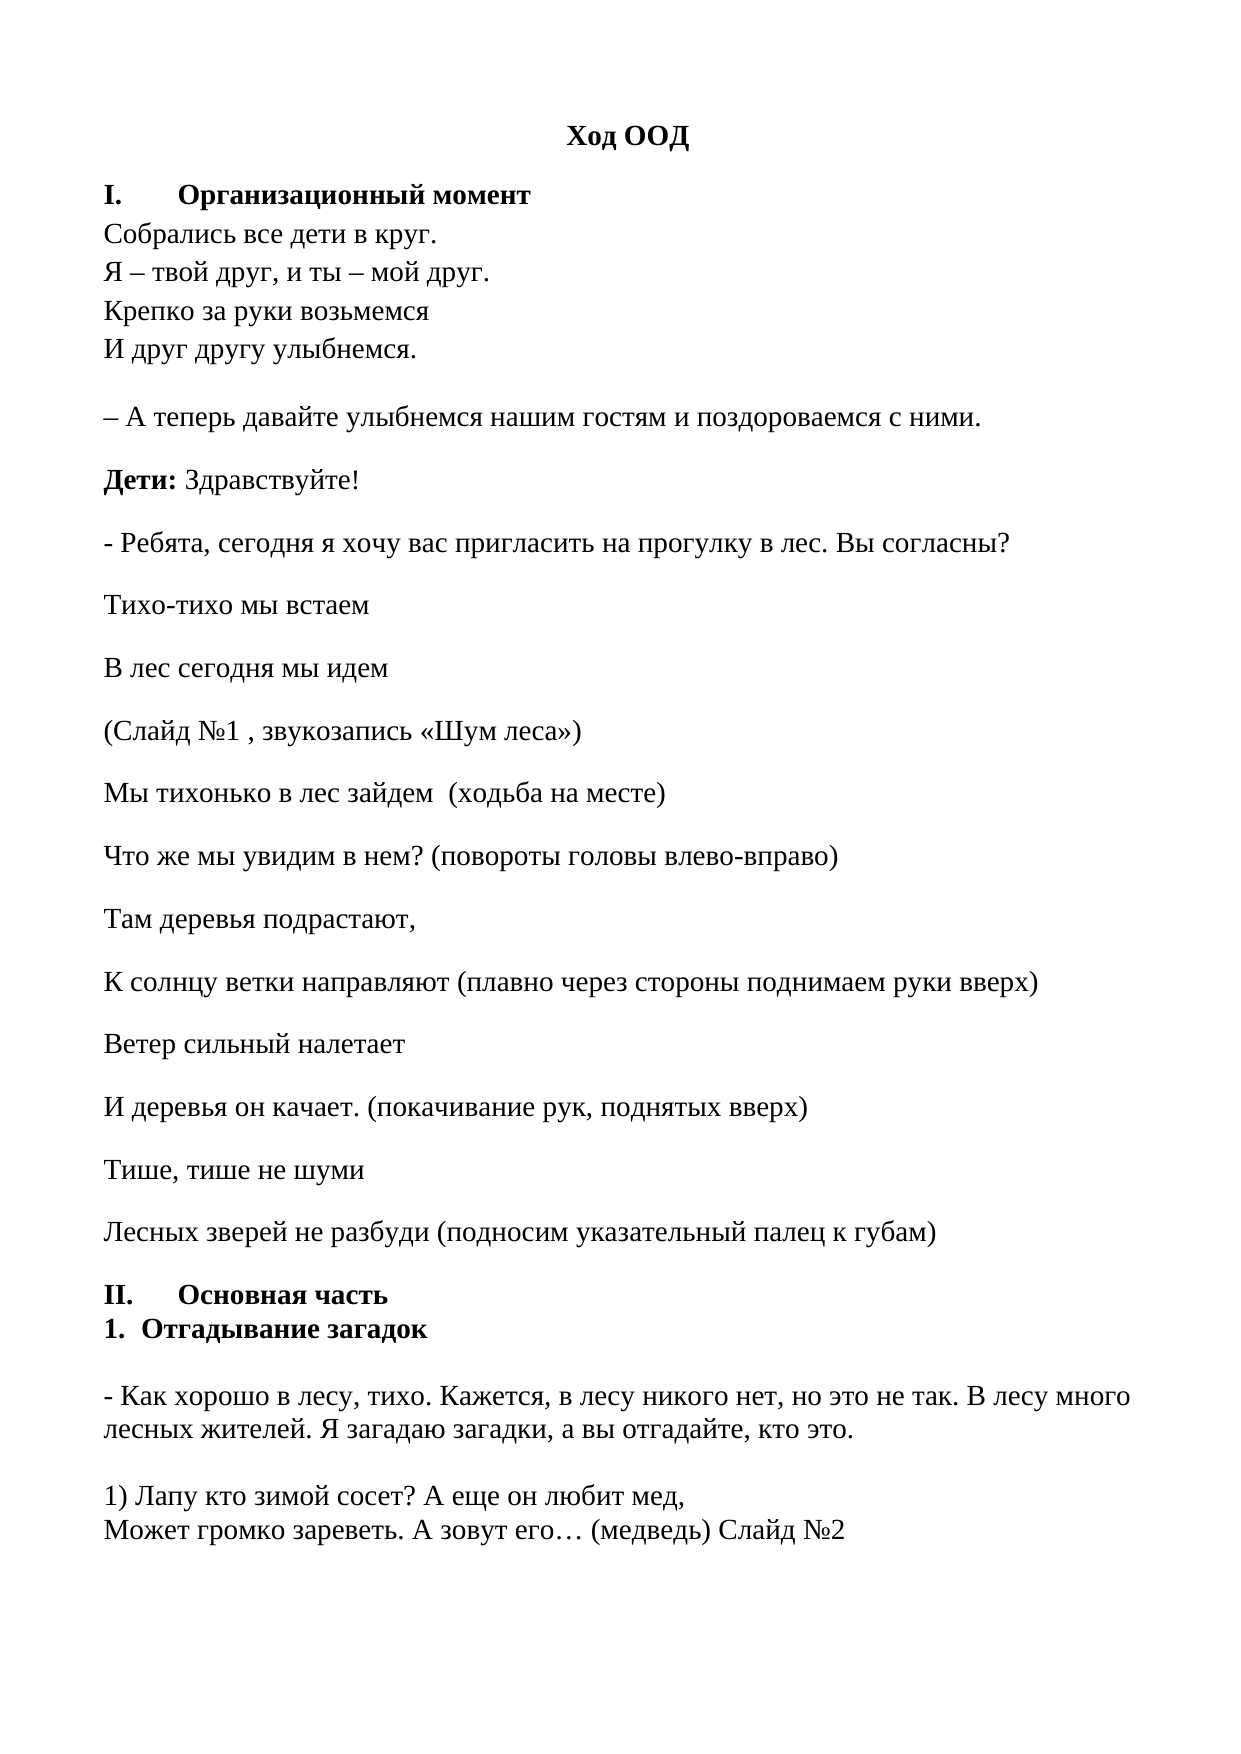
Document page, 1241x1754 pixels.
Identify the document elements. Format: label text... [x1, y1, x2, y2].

text Там деревья подрастают, [103, 901, 1152, 934]
text Тихо-тихо мы встаем [103, 587, 1152, 621]
list Организационный момент [103, 177, 1152, 211]
list - Как хорошо в лесу, тихо. Кажется, в лесу никого нет, но это не так. В лесу много лесных жителей. Я загадаю загадки, а вы отгадайте, кто это. [103, 1378, 1152, 1445]
text – А теперь давайте улыбнемся нашим гостям и поздороваемся с ними. [103, 399, 1152, 433]
list Основная часть [103, 1277, 1152, 1311]
text (Слайд №1 , звукозапись «Шум леса») [103, 713, 1152, 746]
list Собрались все дети в круг. Я – твой друг, и ты – мой друг. Крепко за руки возьмемся И друг другу улыбнемся. [103, 216, 1152, 365]
text - Ребята, сегодня я хочу вас пригласить на прогулку в лес. Вы согласны? [103, 525, 1152, 558]
text Тише, тише не шуми [103, 1152, 1152, 1185]
text Что же мы увидим в нем? (повороты головы влево-вправо) [103, 838, 1152, 872]
text Ветер сильный налетает [103, 1026, 1152, 1060]
text К солнцу ветки направляют (плавно через стороны поднимаем руки вверх) [103, 964, 1152, 997]
list 1) Лапу кто зимой сосет? А еще он любит мед, [103, 1478, 1152, 1512]
text Дети: Здравствуйте! [103, 462, 1152, 496]
text В лес сегодня мы идем [103, 650, 1152, 684]
text Мы тихонько в лес зайдем (ходьба на месте) [103, 776, 1152, 809]
text Ход ООД [103, 118, 1152, 152]
text И деревья он качает. (покачивание рук, поднятых вверх) [103, 1089, 1152, 1123]
list Может громко зареветь. А зовут его… (медведь) Слайд №2 [103, 1512, 1152, 1546]
list Отгадывание загадок [103, 1311, 1152, 1344]
text Лесных зверей не разбуди (подносим указательный палец к губам) [103, 1214, 1152, 1248]
